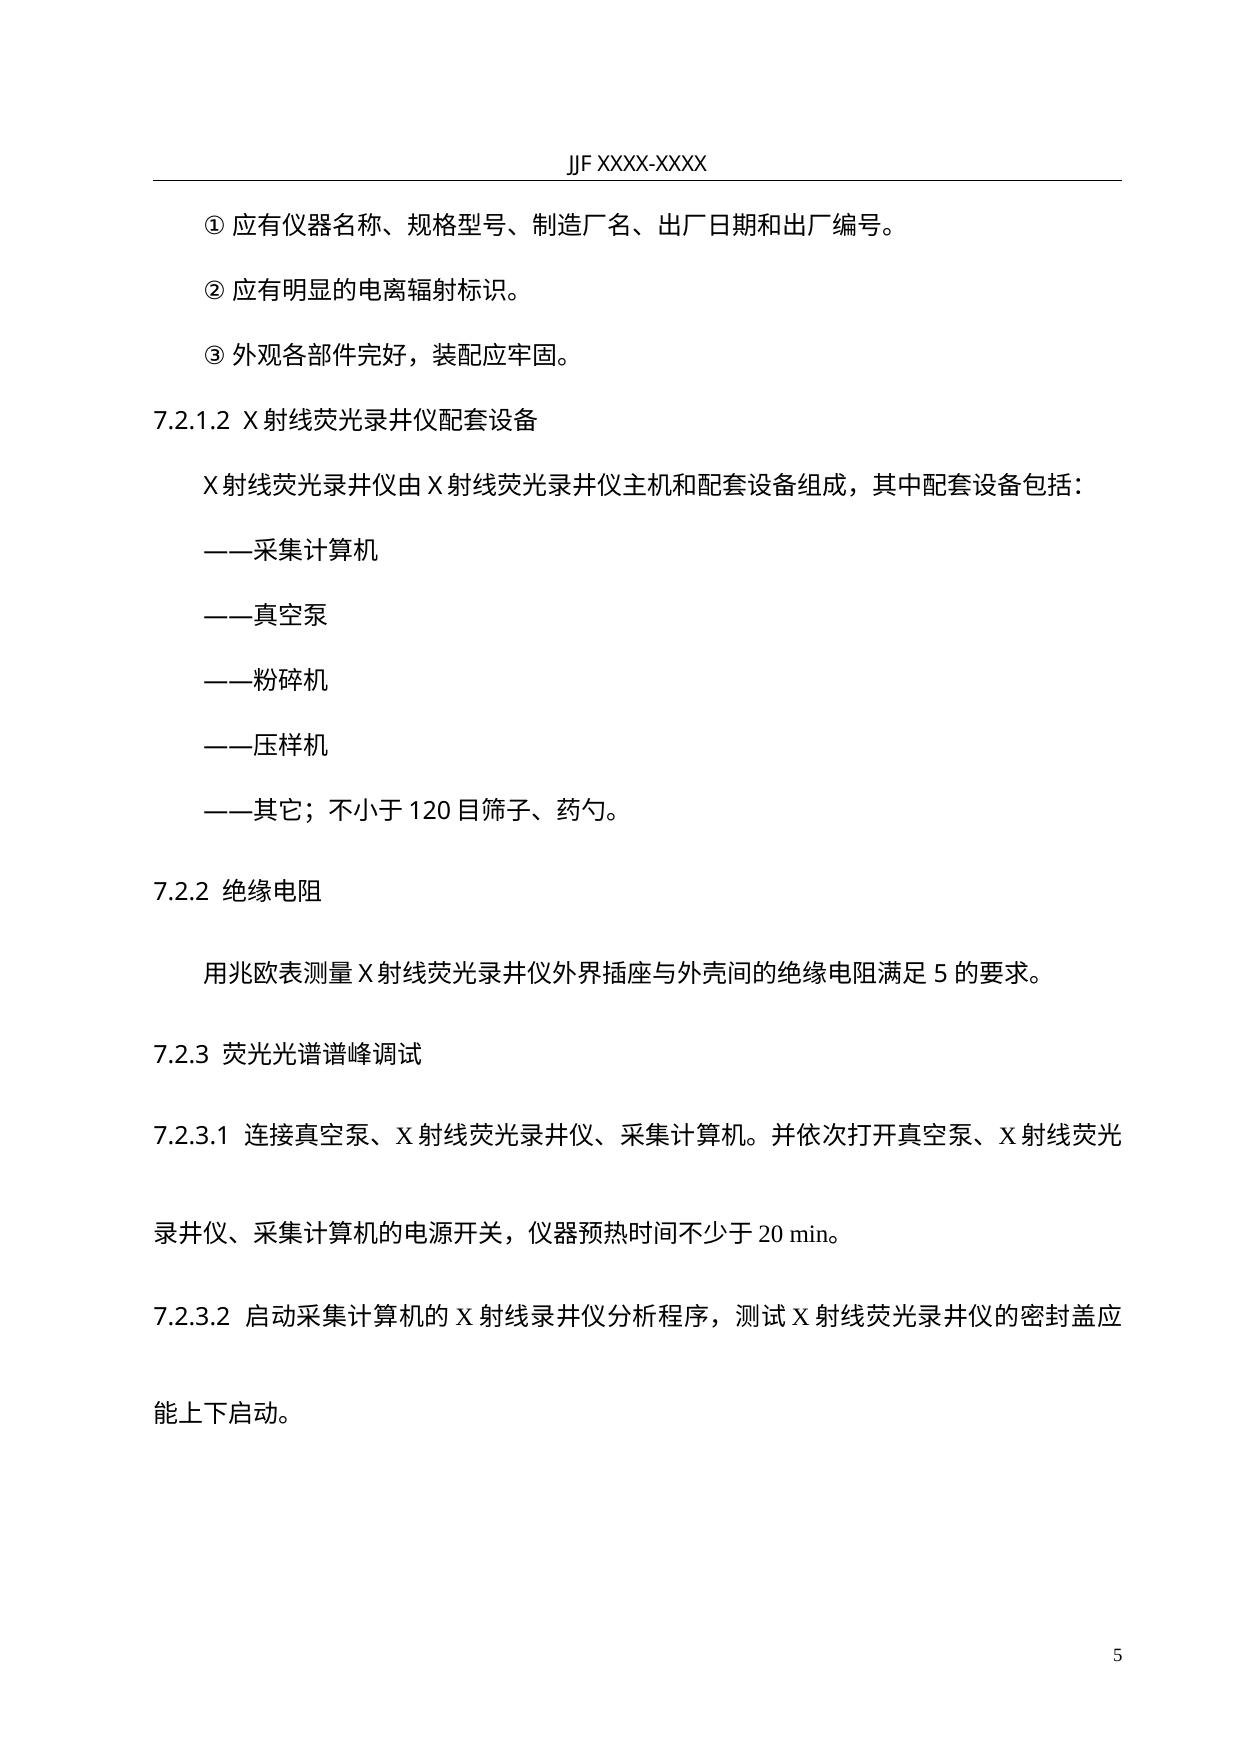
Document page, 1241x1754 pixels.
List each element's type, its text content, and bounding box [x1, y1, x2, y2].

text ——其它；不小于120目筛子、药勺。 [153, 776, 1122, 841]
text ② 应有明显的电离辐射标识。 [153, 256, 1122, 321]
text ——压样机 [153, 711, 1122, 776]
text ① 应有仪器名称、规格型号、制造厂名、出厂日期和出厂编号。 [153, 191, 1122, 256]
text ——真空泵 [153, 581, 1122, 646]
text 7.2.1.2 X射线荧光录井仪配套设备 [153, 386, 1122, 451]
text 用兆欧表测量X射线荧光录井仪外界插座与外壳间的绝缘电阻满足 5 的要求。 [153, 939, 1122, 1004]
text X射线荧光录井仪由X射线荧光录井仪主机和配套设备组成，其中配套设备包括： [153, 451, 1122, 516]
text ③ 外观各部件完好，装配应牢固。 [153, 321, 1122, 386]
text ——采集计算机 [153, 516, 1122, 581]
text ——粉碎机 [153, 646, 1122, 711]
list 7.2.3.1 连接真空泵、X射线荧光录井仪、采集计算机。并依次打开真空泵、X射线荧光录井仪、采集计算机的电源开关，仪器预热时间不少于20 min。 [153, 1101, 1122, 1264]
list 7.2.2 绝缘电阻 [153, 857, 1122, 922]
list 7.2.3 荧光光谱谱峰调试 [153, 1020, 1122, 1085]
list 7.2.3.2 启动采集计算机的X射线录井仪分析程序，测试X射线荧光录井仪的密封盖应能上下启动。 [153, 1282, 1122, 1444]
